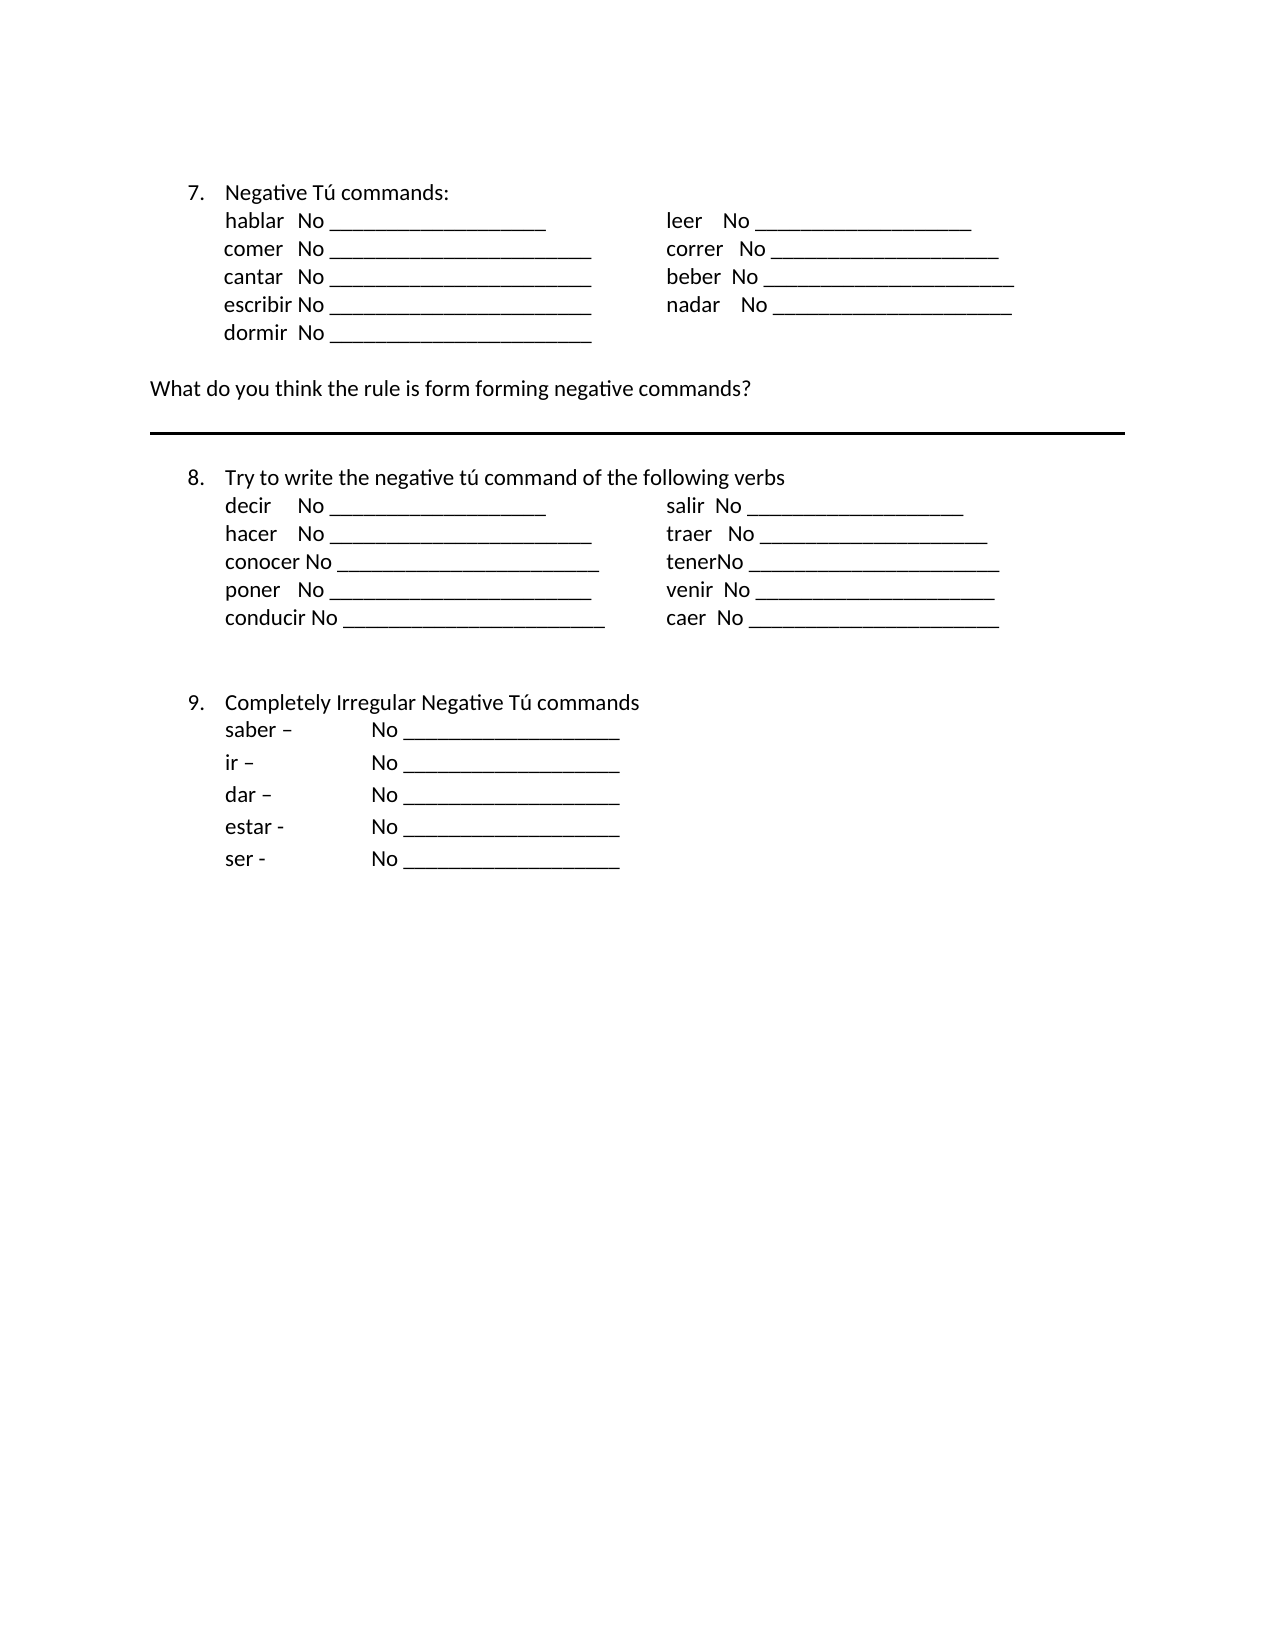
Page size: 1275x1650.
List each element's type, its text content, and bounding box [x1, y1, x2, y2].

list Try to write the negative tú command of the following verbs [187, 463, 1125, 491]
text What do you think the rule is form forming negative commands? [150, 374, 1125, 402]
list dar – No ___________________ [225, 780, 1125, 808]
list Negative Tú commands: [187, 178, 1125, 206]
text comer No _______________________ correr No ____________________ [150, 234, 1125, 262]
list Completely Irregular Negative Tú commands [187, 688, 1125, 716]
list conocer No _______________________ tenerNo ______________________ [225, 547, 1125, 576]
list estar - No ___________________ [225, 812, 1125, 840]
text escribir No _______________________ nadar No _____________________ [150, 290, 1125, 318]
list ir – No ___________________ [225, 748, 1125, 776]
text cantar No _______________________ beber No ______________________ [150, 262, 1125, 290]
text dormir No _______________________ [150, 318, 1125, 346]
list conducir No _______________________ caer No ______________________ [225, 603, 1125, 632]
list poner No _______________________ venir No _____________________ [225, 576, 1125, 603]
list ser - No ___________________ [225, 844, 1125, 872]
list saber – No ___________________ [225, 716, 1125, 744]
list hacer No _______________________ traer No ____________________ [225, 519, 1125, 547]
list decir No ___________________ salir No ___________________ [225, 491, 1125, 519]
list hablar No ___________________ leer No ___________________ [225, 206, 1125, 234]
